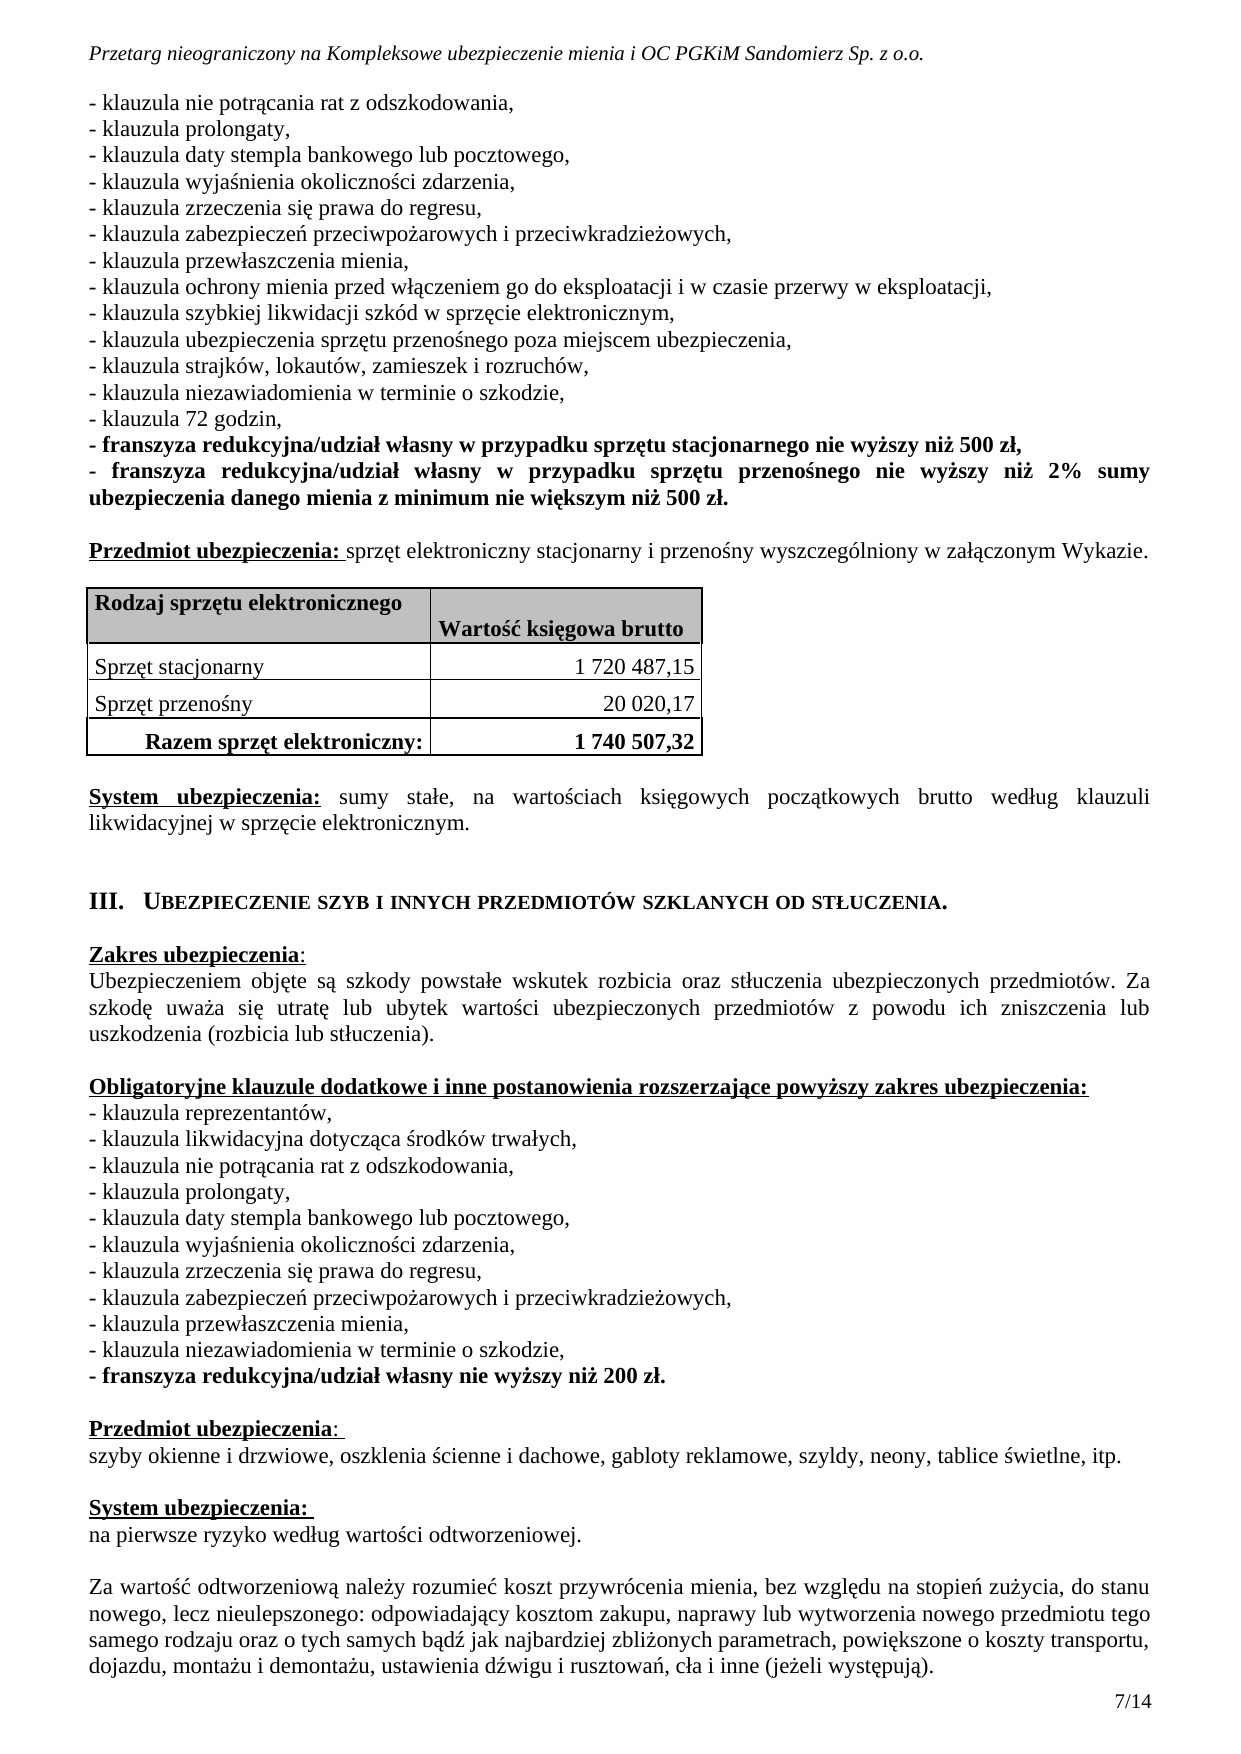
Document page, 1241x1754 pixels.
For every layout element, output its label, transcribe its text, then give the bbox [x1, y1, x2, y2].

text - klauzula ubezpieczenia sprzętu przenośnego poza miejscem ubezpieczenia, [89, 326, 1152, 352]
text - klauzula ochrony mienia przed włączeniem go do eksploatacji i w czasie przerwy w eksploatacji, [89, 273, 1152, 299]
text - klauzula strajków, lokautów, zamieszek i rozruchów, [89, 352, 1152, 378]
text - klauzula zabezpieczeń przeciwpożarowych i przeciwkradzieżowych, [89, 1283, 1152, 1310]
text - klauzula wyjaśnienia okoliczności zdarzenia, [89, 1231, 1152, 1257]
text Zakres ubezpieczenia: [89, 941, 1152, 967]
text System ubezpieczenia: [89, 1494, 1152, 1521]
text - klauzula prolongaty, [89, 1178, 1152, 1204]
text na pierwsze ryzyko według wartości odtworzeniowej. [89, 1521, 1152, 1547]
text - klauzula szybkiej likwidacji szkód w sprzęcie elektronicznym, [89, 299, 1152, 326]
text - klauzula nie potrącania rat z odszkodowania, [89, 1152, 1152, 1178]
text - klauzula reprezentantów, [89, 1099, 1152, 1125]
table_header Wartość księgowa brutto [431, 589, 701, 642]
text Za wartość odtworzeniową należy rozumieć koszt przywrócenia mienia, bez względu na stopień zużycia, do stanu nowego, lecz nieulepszonego: odpowiadający kosztom zakupu, naprawy lub wytworzenia nowego przedmiotu tego samego rodzaju oraz o tych samych bądź jak najbardziej zbliżonych parametrach, powiększone o koszty transportu, dojazdu, montażu i demontażu, ustawienia dźwigu i rusztowań, cła i inne (jeżeli występują). [89, 1573, 1152, 1679]
text - klauzula przewłaszczenia mienia, [89, 1310, 1152, 1336]
text - klauzula nie potrącania rat z odszkodowania, [89, 89, 1152, 115]
text - klauzula przewłaszczenia mienia, [89, 247, 1152, 273]
text III. Ubezpieczenie szyb i innych przedmiotów szklanych od stłuczenia. [89, 886, 1152, 914]
text Ubezpieczeniem objęte są szkody powstałe wskutek rozbicia oraz stłuczenia ubezpieczonych przedmiotów. Za szkodę uważa się utratę lub ubytek wartości ubezpieczonych przedmiotów z powodu ich zniszczenia lub uszkodzenia (rozbicia lub stłuczenia). [89, 967, 1152, 1046]
text - klauzula zrzeczenia się prawa do regresu, [89, 194, 1152, 220]
text - franszyza redukcyjna/udział własny w przypadku sprzętu stacjonarnego nie wyższy niż 500 zł, [89, 431, 1152, 458]
table_cell Sprzęt przenośny [88, 680, 430, 717]
text Przedmiot ubezpieczenia: sprzęt elektroniczny stacjonarny i przenośny wyszczególniony w załączonym Wykazie. [89, 537, 1152, 563]
text - klauzula 72 godzin, [89, 405, 1152, 431]
table_cell Sprzęt stacjonarny [88, 643, 430, 679]
text Przedmiot ubezpieczenia: [89, 1415, 1152, 1442]
text - klauzula daty stempla bankowego lub pocztowego, [89, 1204, 1152, 1231]
text - klauzula prolongaty, [89, 115, 1152, 141]
text - klauzula zrzeczenia się prawa do regresu, [89, 1257, 1152, 1283]
text System ubezpieczenia: sumy stałe, na wartościach księgowych początkowych brutto według klauzuli likwidacyjnej w sprzęcie elektronicznym. [89, 783, 1152, 836]
table_cell Razem sprzęt elektroniczny: [88, 718, 430, 754]
text Obligatoryjne klauzule dodatkowe i inne postanowienia rozszerzające powyższy zakres ubezpieczenia: [89, 1073, 1152, 1099]
text - klauzula zabezpieczeń przeciwpożarowych i przeciwkradzieżowych, [89, 220, 1152, 247]
text - franszyza redukcyjna/udział własny w przypadku sprzętu przenośnego nie wyższy niż 2% sumy ubezpieczenia danego mienia z minimum nie większym niż 500 zł. [89, 458, 1152, 510]
text - klauzula niezawiadomienia w terminie o szkodzie, [89, 1336, 1152, 1363]
table_cell 20 020,17 [431, 679, 701, 717]
text - franszyza redukcyjna/udział własny nie wyższy niż 200 zł. [89, 1363, 1152, 1389]
table_cell 1 720 487,15 [431, 642, 701, 679]
text - klauzula daty stempla bankowego lub pocztowego, [89, 141, 1152, 168]
text - klauzula likwidacyjna dotycząca środków trwałych, [89, 1125, 1152, 1152]
table_header Rodzaj sprzętu elektronicznego [88, 589, 430, 642]
text - klauzula niezawiadomienia w terminie o szkodzie, [89, 378, 1152, 405]
text szyby okienne i drzwiowe, oszklenia ścienne i dachowe, gabloty reklamowe, szyldy, neony, tablice świetlne, itp. [89, 1442, 1152, 1468]
table_cell 1 740 507,32 [431, 717, 701, 754]
text - klauzula wyjaśnienia okoliczności zdarzenia, [89, 168, 1152, 194]
